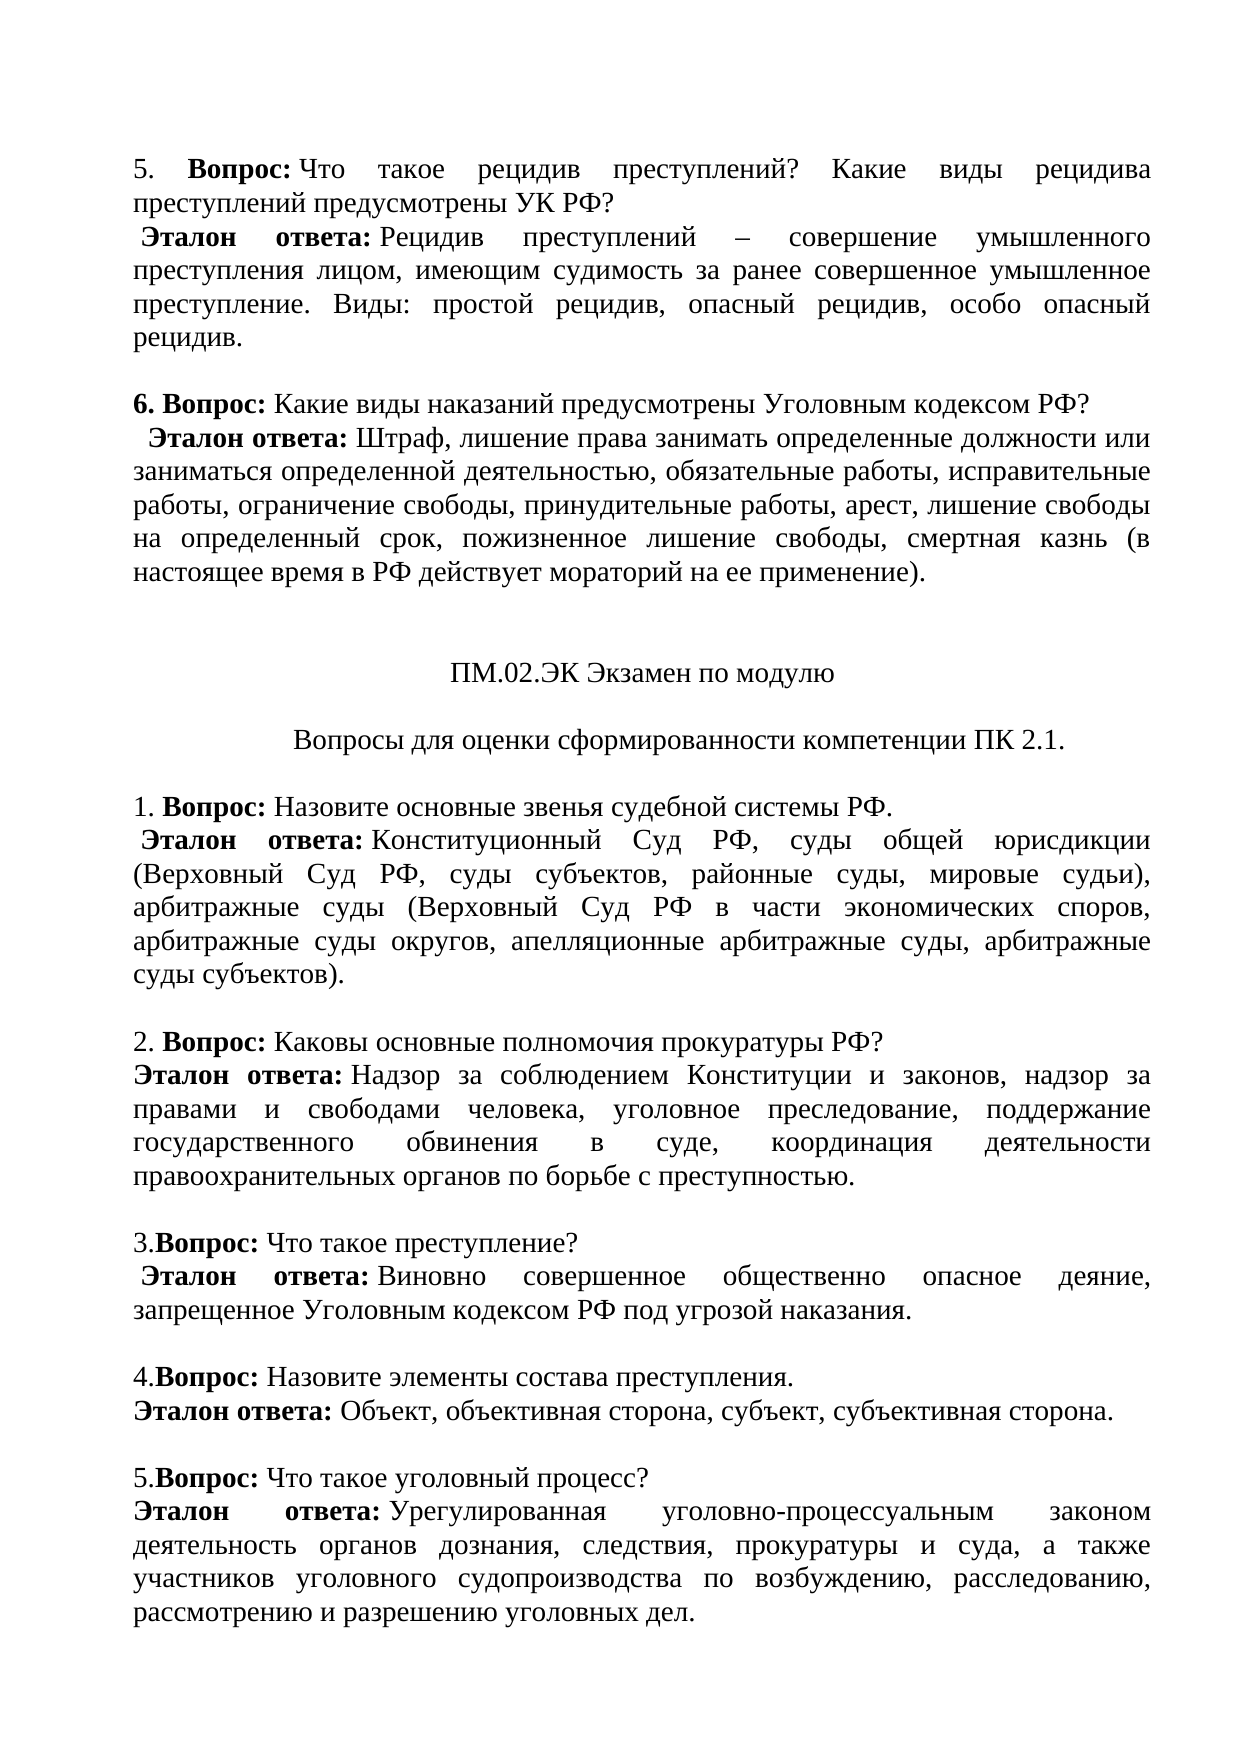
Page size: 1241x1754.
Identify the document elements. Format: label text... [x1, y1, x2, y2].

text Эталон ответа: Штраф, лишение права занимать определенные должности или заниматься определенной деятельностью, обязательные работы, исправительные работы, ограничение свободы, принудительные работы, арест, лишение свободы на определенный срок, пожизненное лишение свободы, смертная казнь (в настоящее время в РФ действует мораторий на ее применение). [133, 420, 1152, 588]
text 5. Вопрос: Что такое рецидив преступлений? Какие виды рецидива преступлений предусмотрены УК РФ? [133, 152, 1152, 219]
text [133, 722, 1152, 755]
text Эталон ответа: Рецидив преступлений – совершение умышленного преступления лицом, имеющим судимость за ранее совершенное умышленное преступление. Виды: простой рецидив, опасный рецидив, особо опасный рецидив. 6. Вопрос: Какие виды наказаний предусмотрены Уголовным кодексом РФ? [133, 219, 1152, 420]
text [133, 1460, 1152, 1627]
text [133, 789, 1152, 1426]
text ПM.02.ЭК Экзамен по модулю [133, 655, 1152, 688]
